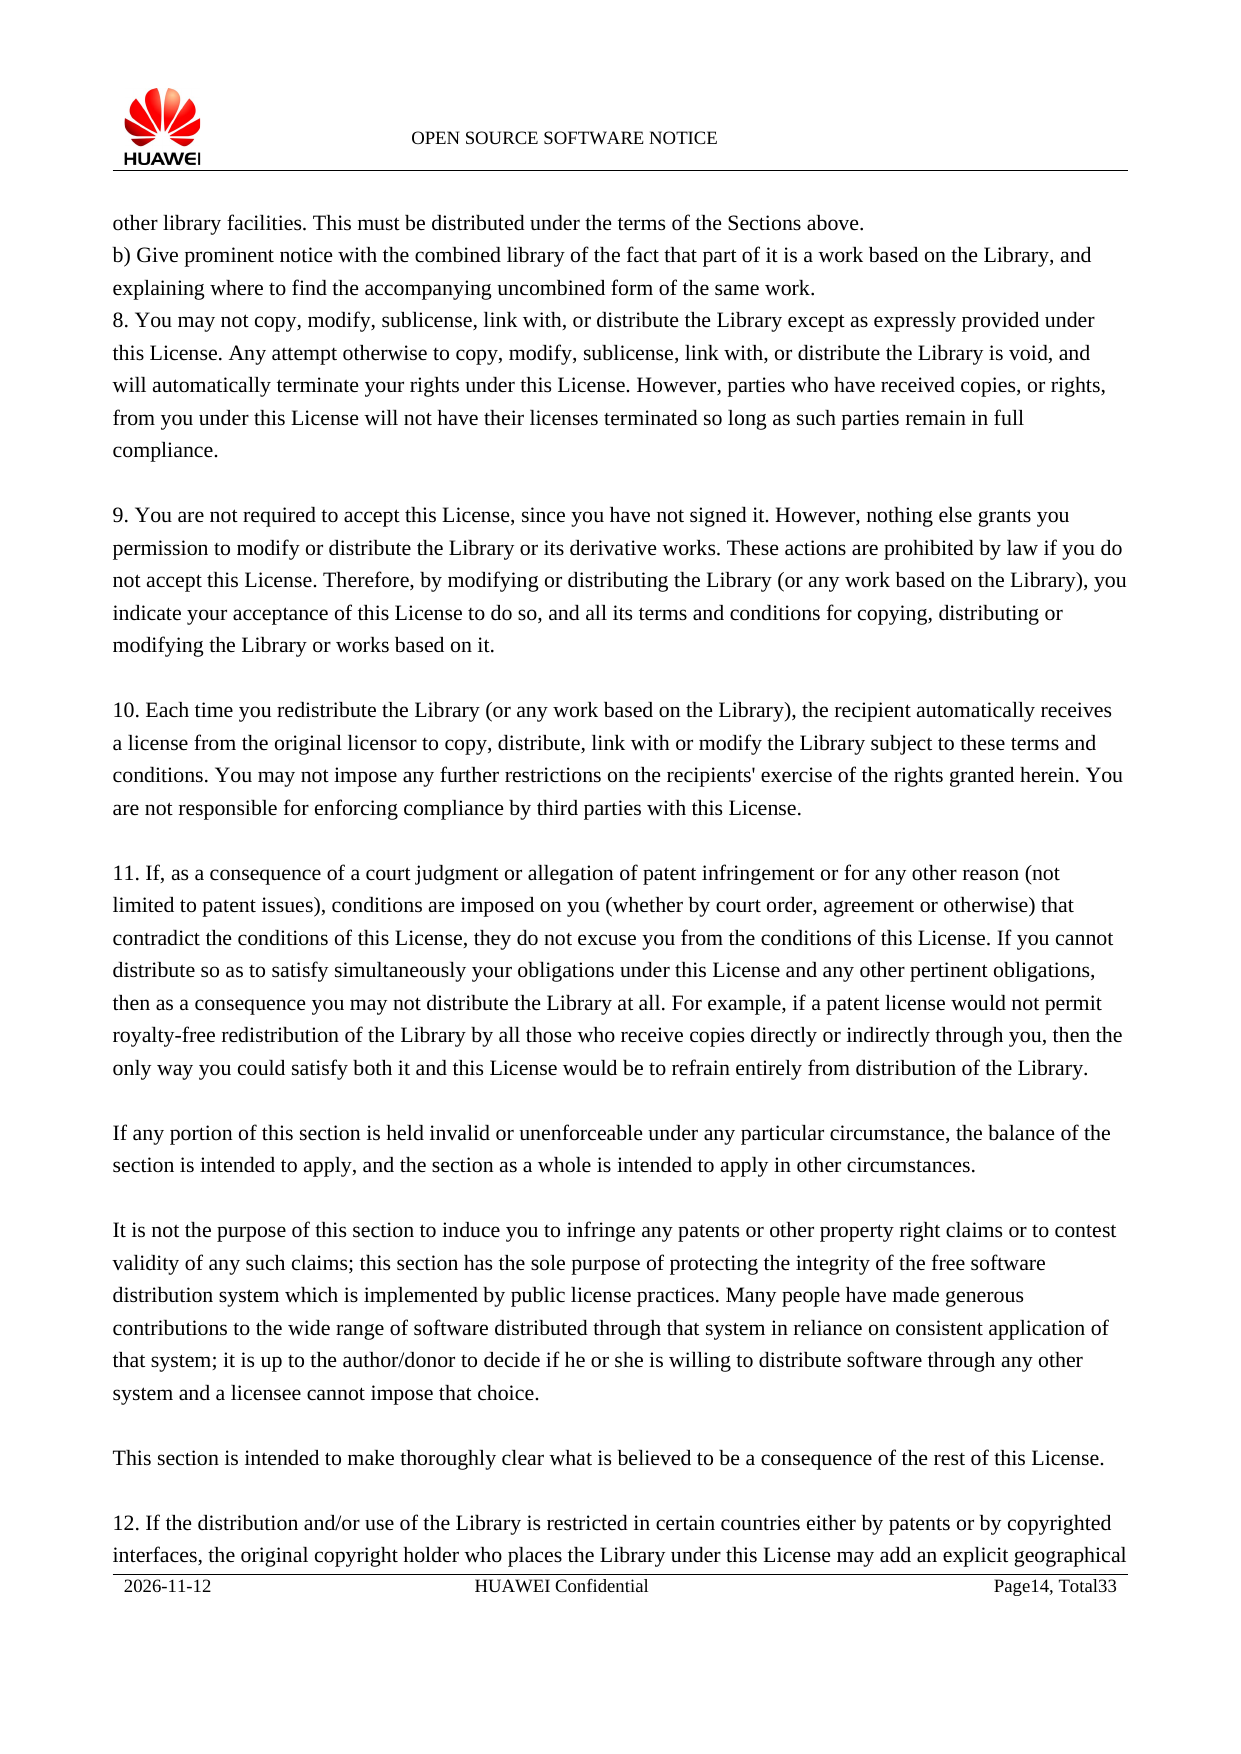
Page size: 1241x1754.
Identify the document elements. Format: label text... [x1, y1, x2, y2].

picture [124, 88, 201, 165]
